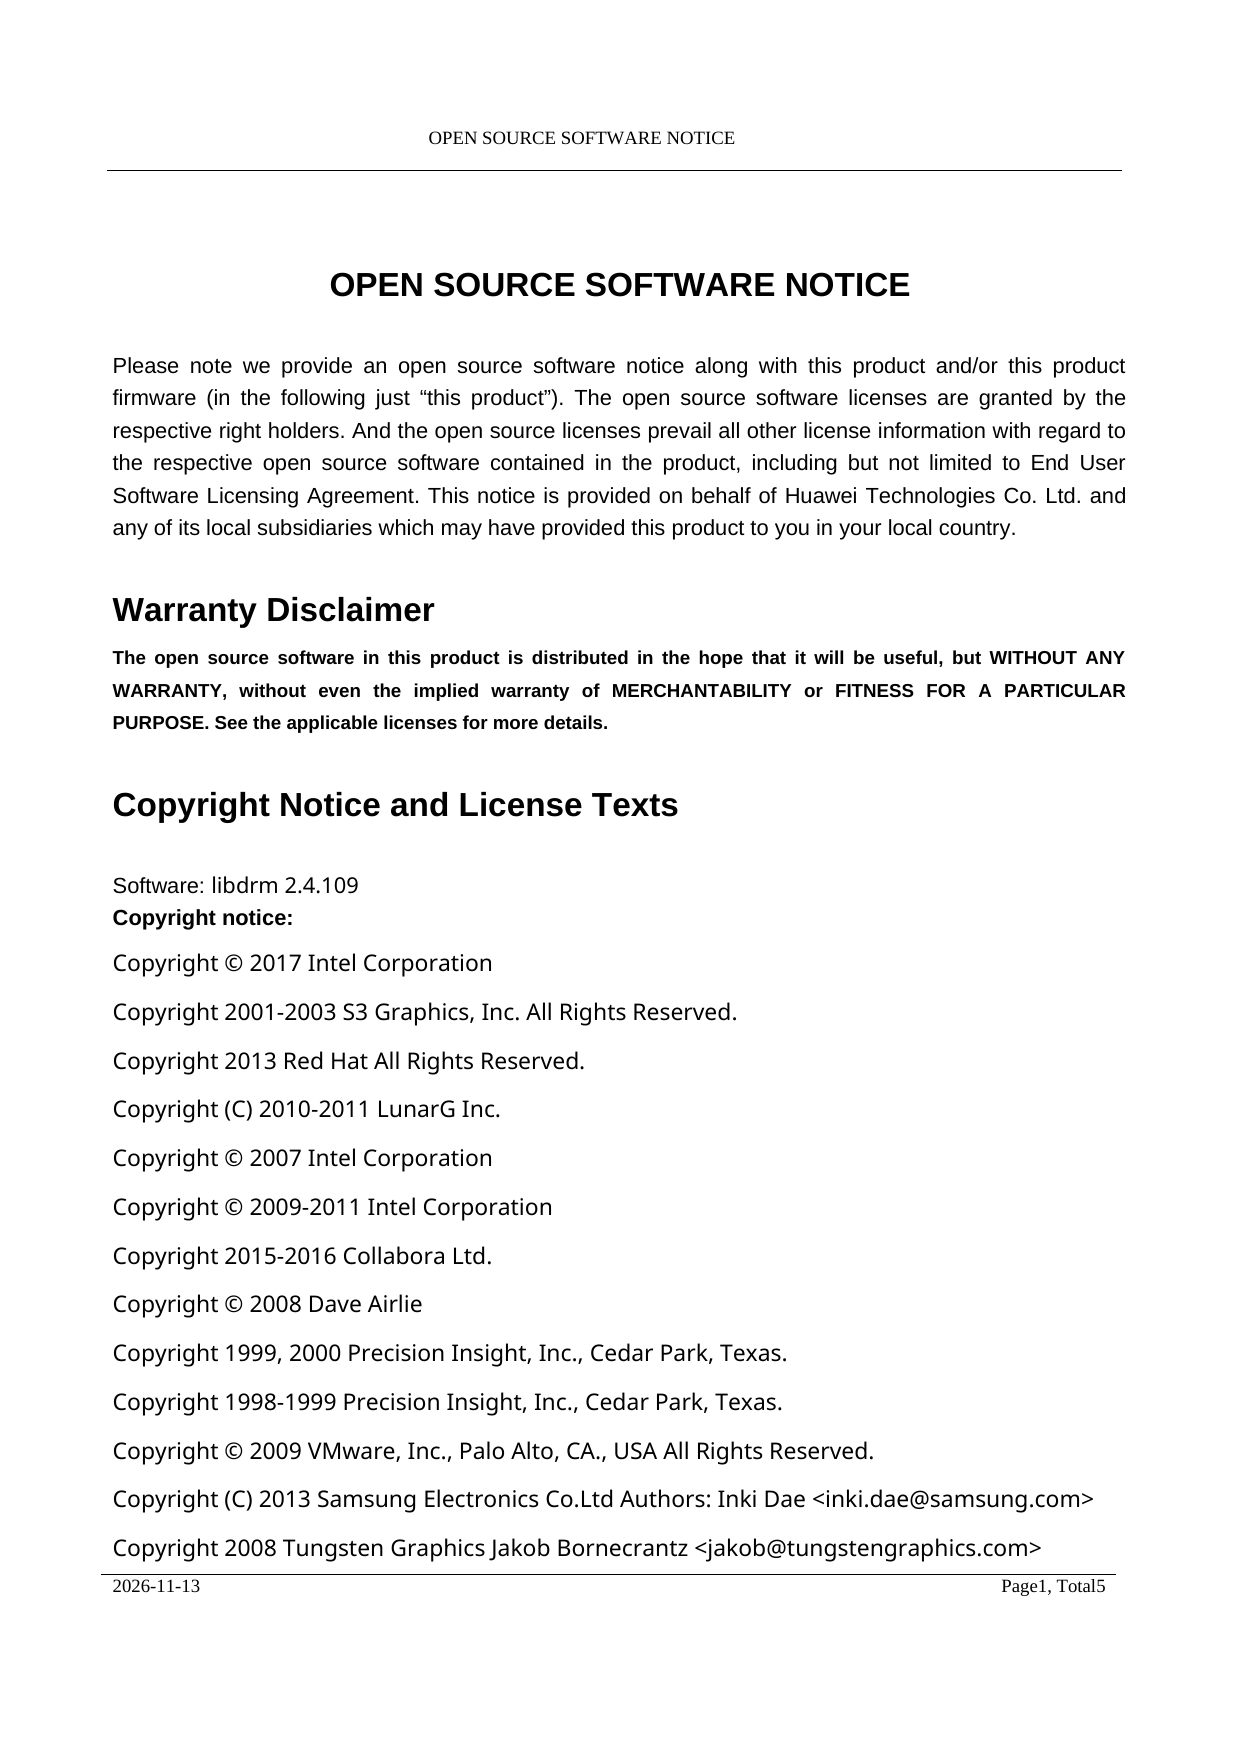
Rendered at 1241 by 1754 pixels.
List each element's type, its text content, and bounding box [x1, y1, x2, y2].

text The open source software in this product is distributed in the hope that it will be useful, but WITHOUT ANY WARRANTY, without even the implied warranty of MERCHANTABILITY or FITNESS FOR A PARTICULAR PURPOSE. See the applicable licenses for more details. [112, 641, 1128, 739]
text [112, 947, 1128, 1564]
text OPEN SOURCE SOFTWARE NOTICE [112, 251, 1128, 316]
text Warranty Disclaimer [112, 576, 1128, 641]
text Please note we provide an open source software notice along with this product and/or this product firmware (in the following just “this product”). The open source software licenses are granted by the respective right holders. And the open source licenses prevail all other license information with regard to the respective open source software contained in the product, including but not limited to End User Software Licensing Agreement. This notice is provided on behalf of Huawei Technologies Co. Ltd. and any of its local subsidiaries which may have provided this product to you in your local country. [112, 349, 1128, 544]
text Copyright notice: [112, 901, 1128, 934]
text Copyright Notice and License Texts [112, 771, 1128, 836]
text Software: libdrm 2.4.109 [112, 869, 1128, 901]
